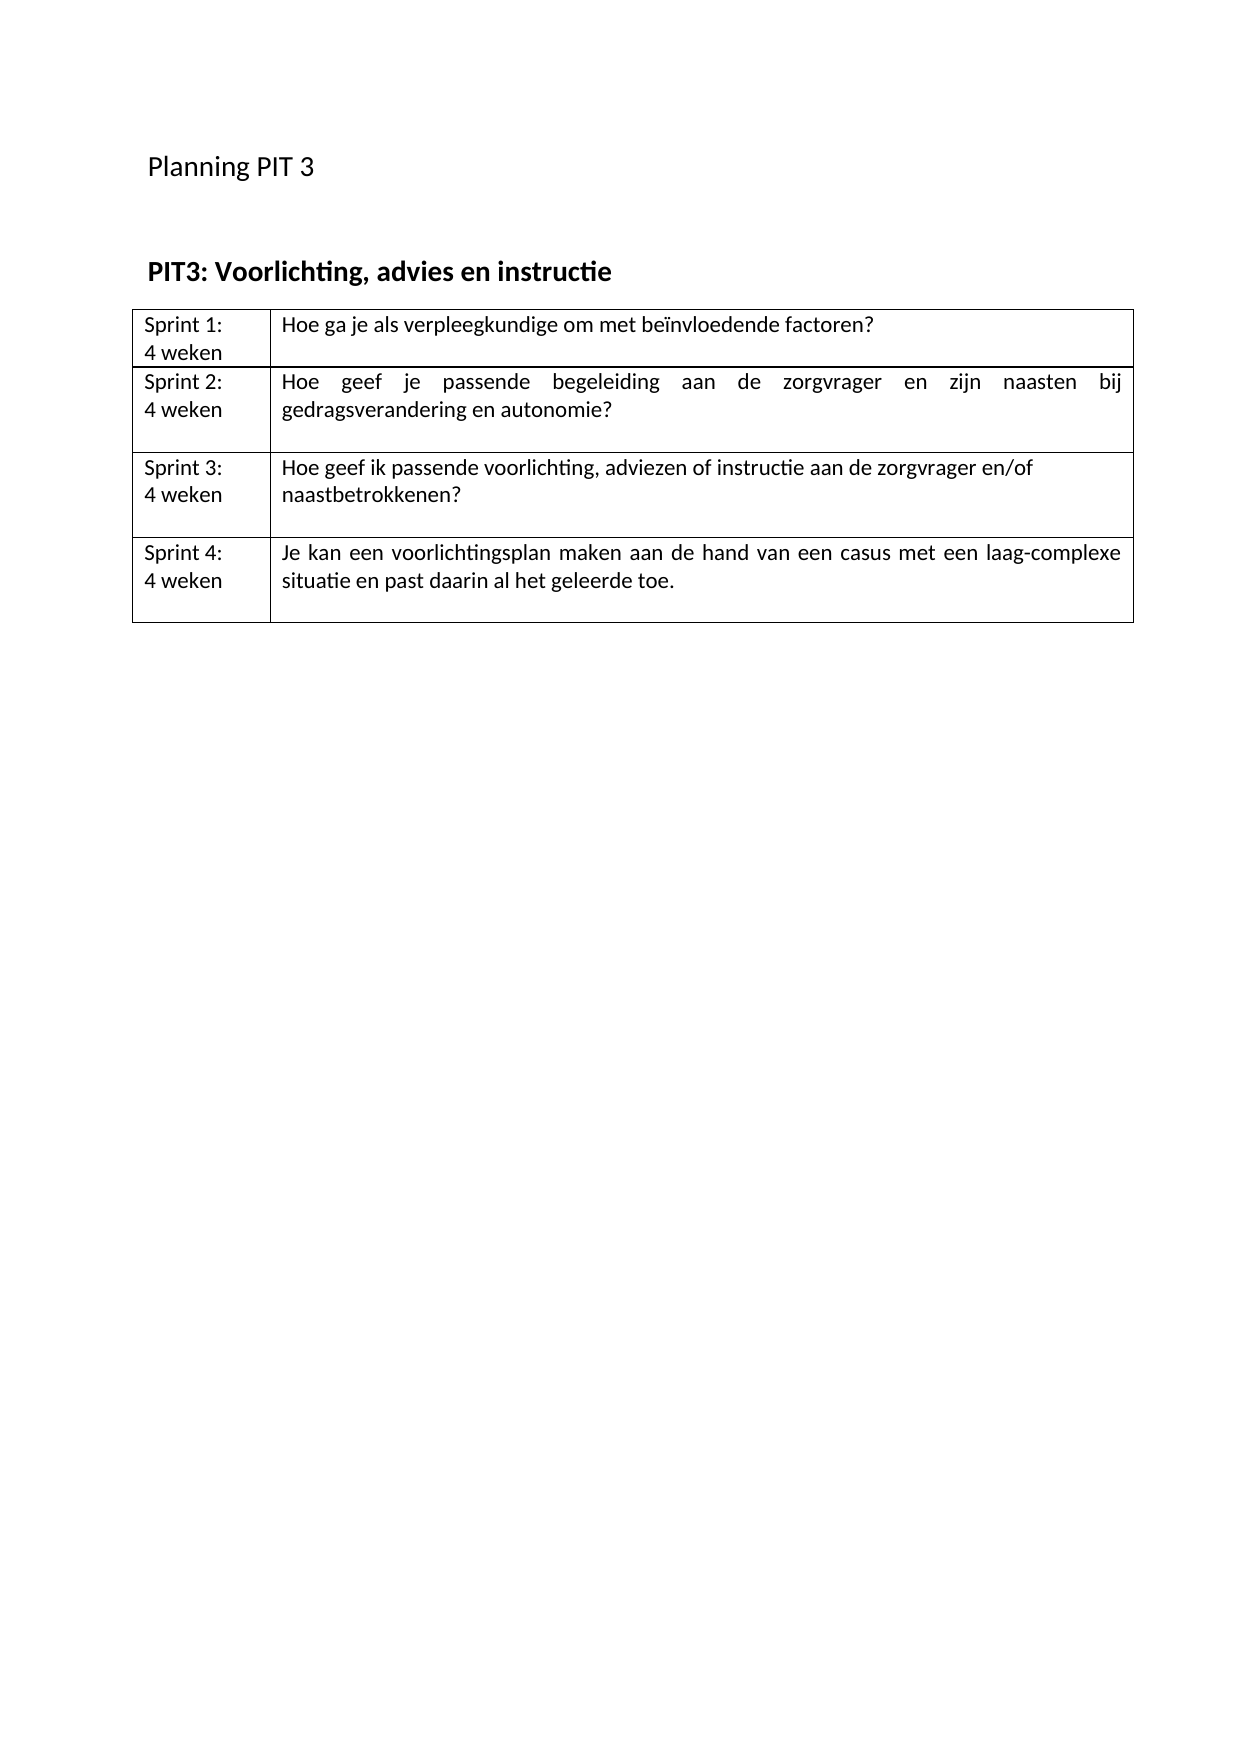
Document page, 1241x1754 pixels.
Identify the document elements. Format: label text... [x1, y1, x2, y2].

table_cell Sprint 4: 4 weken [133, 538, 270, 622]
text PIT3: Voorlichting, advies en instructie [148, 253, 1093, 288]
table_cell Hoe geef ik passende voorlichting, adviezen of instructie aan de zorgvrager en/of naastbetrokkenen? [271, 453, 1133, 537]
table_cell Sprint 2: 4 weken [133, 368, 270, 452]
table_cell Hoe geef je passende begeleiding aan de zorgvrager en zijn naasten bij gedragsverandering en autonomie? [271, 368, 1133, 452]
table_header Hoe ga je als verpleegkundige om met beïnvloedende factoren? [271, 310, 1133, 366]
table_header Sprint 1: 4 weken [133, 310, 270, 366]
table_cell Je kan een voorlichtingsplan maken aan de hand van een casus met een laag-complexe situatie en past daarin al het geleerde toe. [271, 538, 1133, 622]
table_cell Sprint 3: 4 weken [133, 453, 270, 537]
text Planning PIT 3 [148, 148, 1093, 183]
